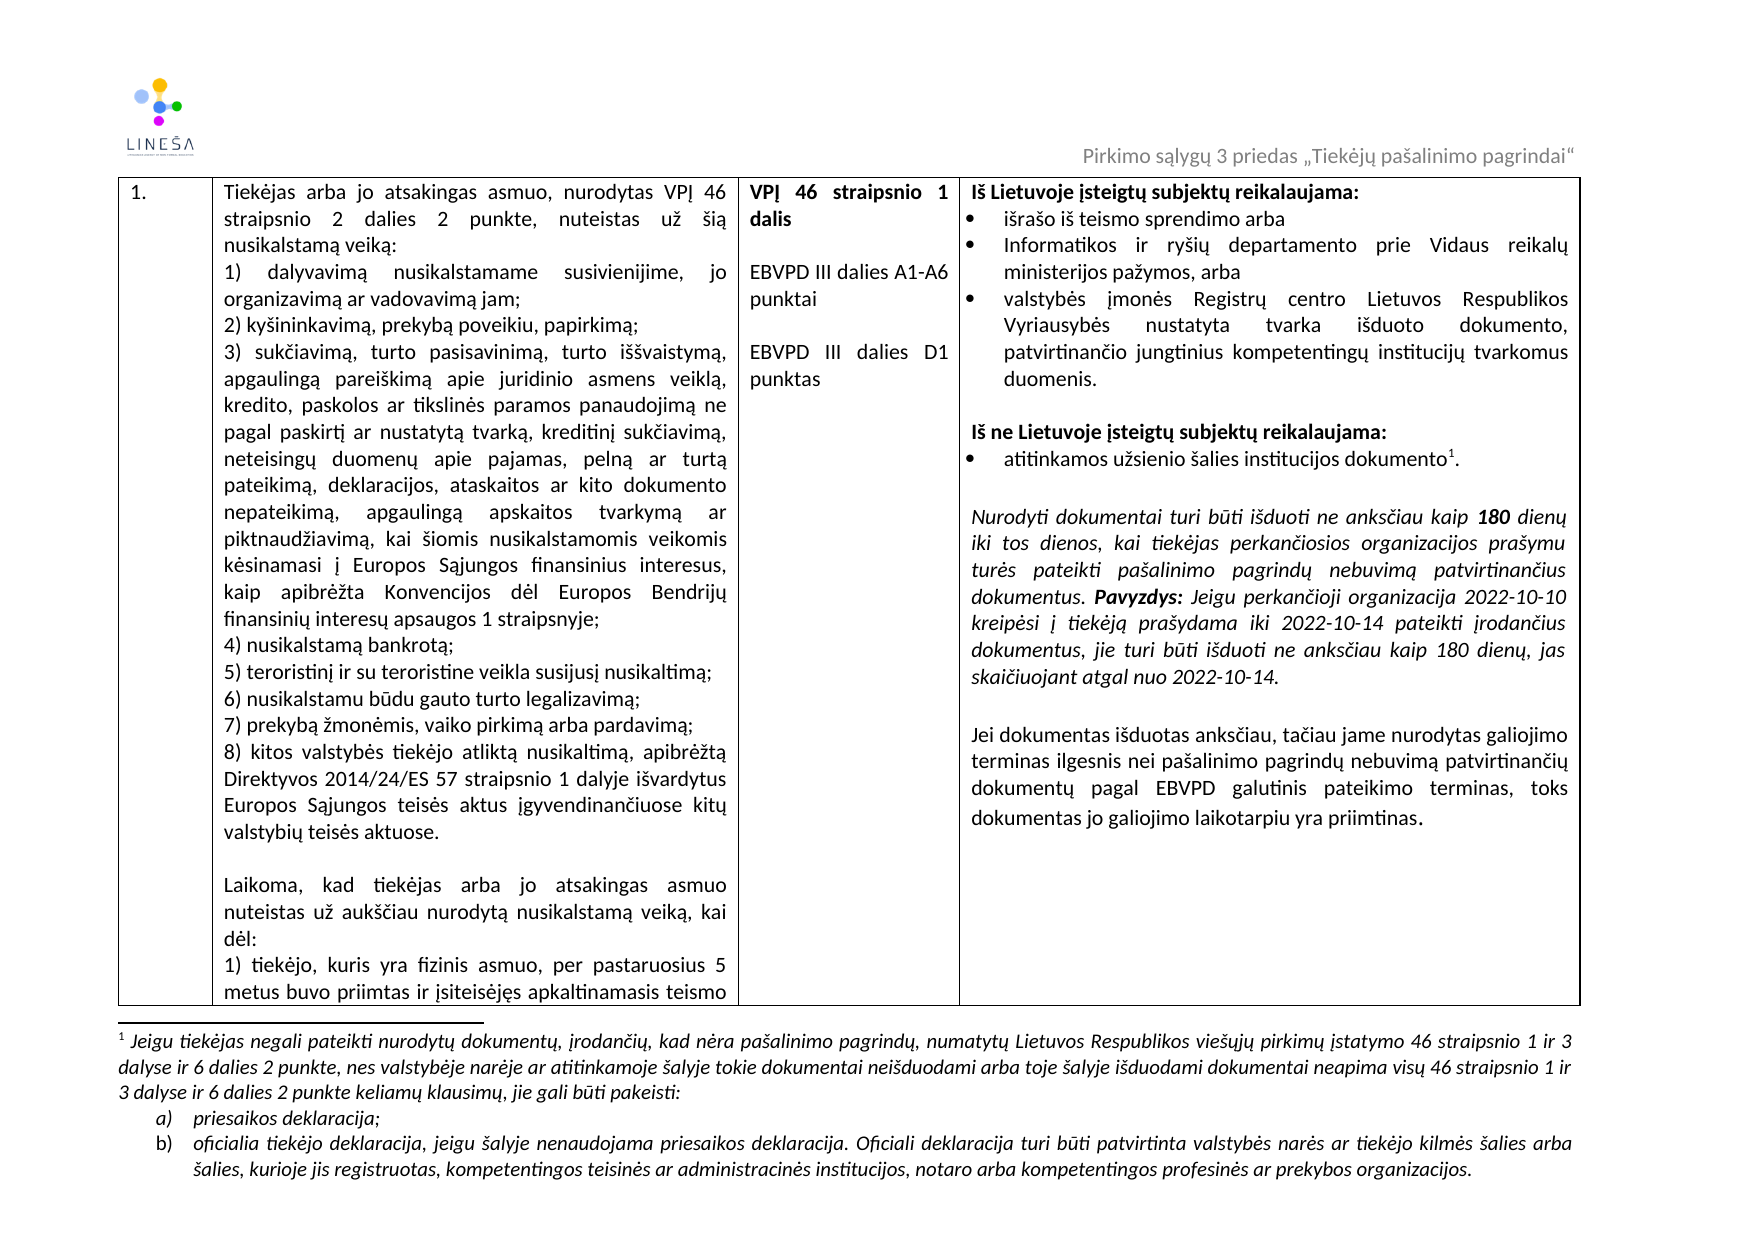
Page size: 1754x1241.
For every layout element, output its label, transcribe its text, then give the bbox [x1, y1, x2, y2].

picture [122, 71, 199, 164]
table_cell VPĮ 46 straipsnio 1 dalis EBVPD III dalies A1-A6 punktai EBVPD III dalies D1 punktas [739, 178, 959, 1005]
table_cell [119, 178, 212, 1005]
